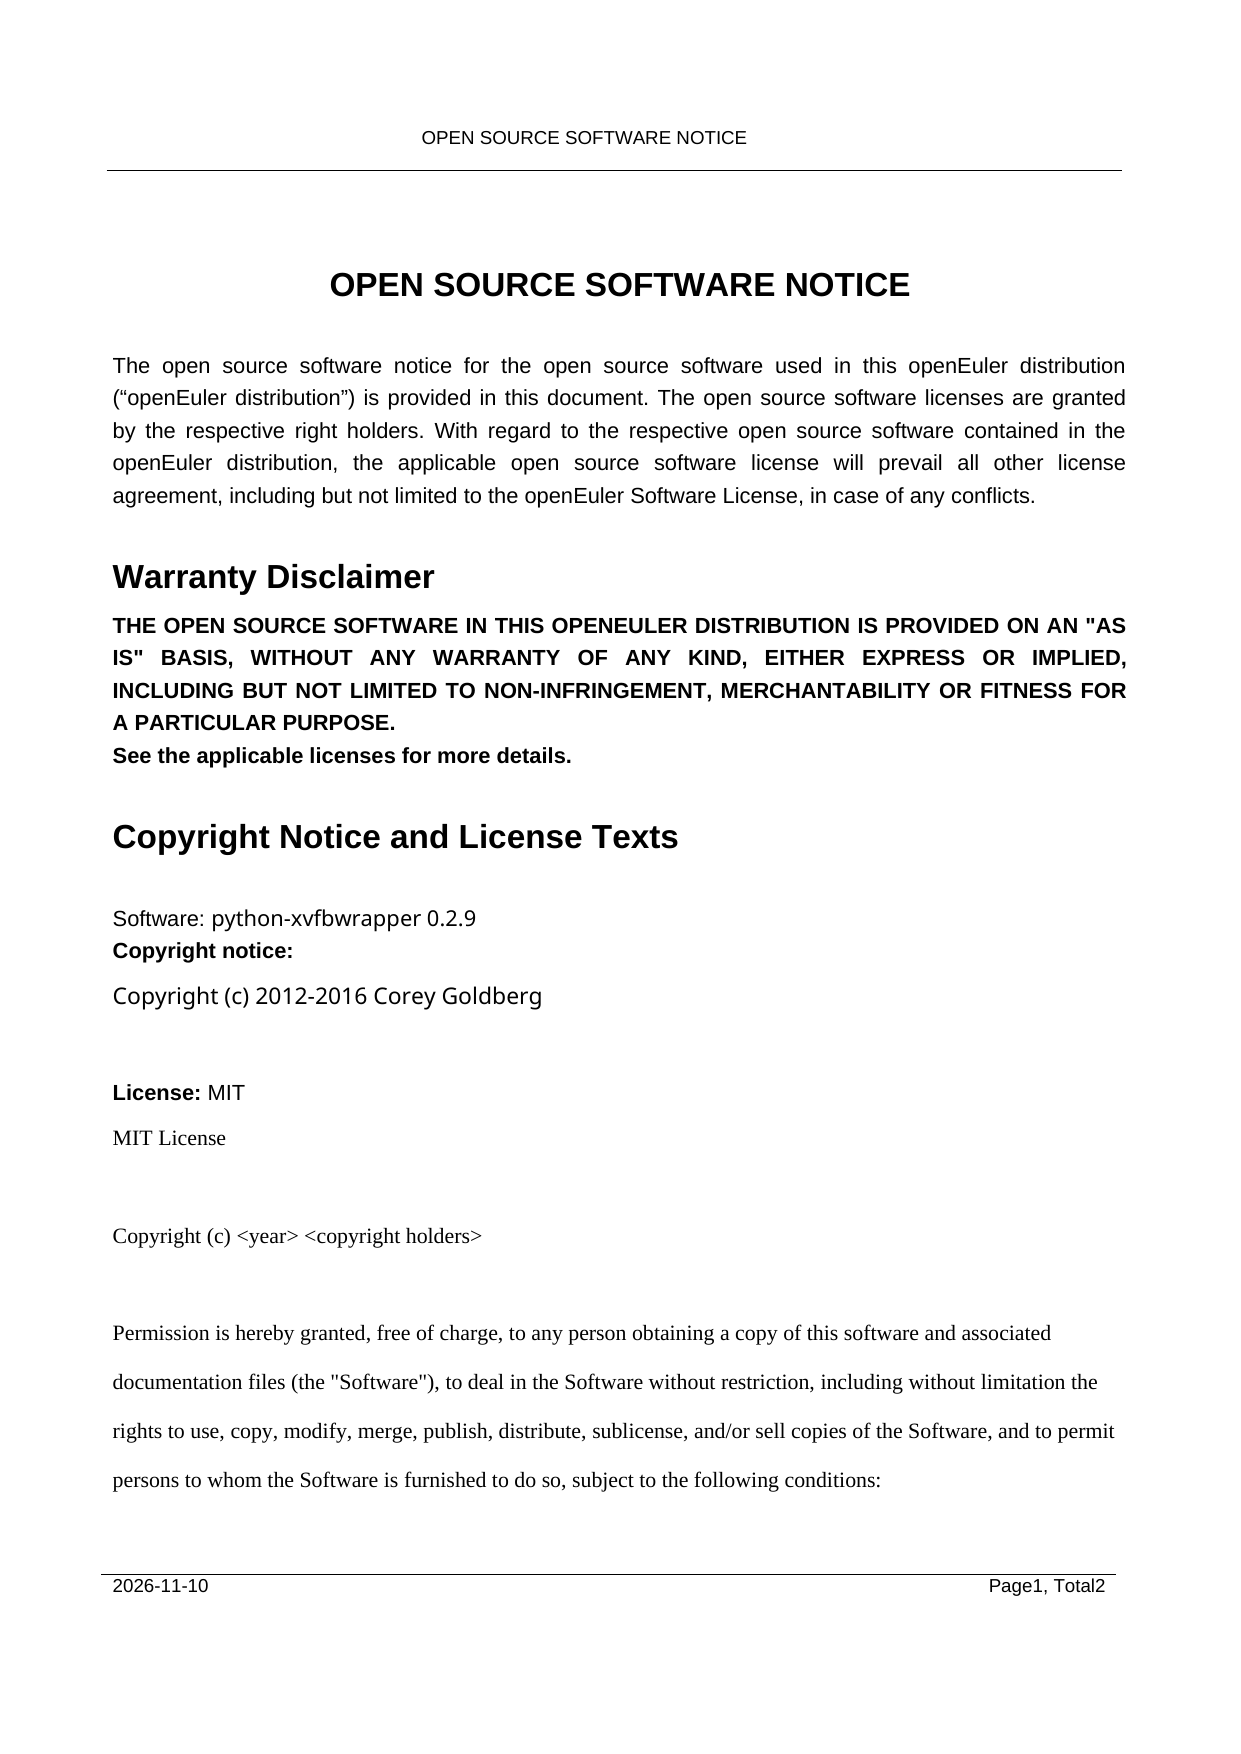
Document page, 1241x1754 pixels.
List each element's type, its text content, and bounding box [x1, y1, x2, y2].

text OPEN SOURCE SOFTWARE NOTICE [112, 251, 1128, 316]
text THE OPEN SOURCE SOFTWARE IN THIS OPENEULER DISTRIBUTION IS PROVIDED ON AN "AS IS" BASIS, WITHOUT ANY WARRANTY OF ANY KIND, EITHER EXPRESS OR IMPLIED, INCLUDING BUT NOT LIMITED TO NON-INFRINGEMENT, MERCHANTABILITY OR FITNESS FOR A PARTICULAR PURPOSE. See the applicable licenses for more details. [112, 609, 1128, 771]
text License: MIT [112, 1077, 1128, 1109]
text Copyright Notice and License Texts [112, 804, 1128, 869]
text Copyright (c) 2012-2016 Corey Goldberg [112, 979, 1128, 1060]
text The open source software notice for the open source software used in this openEuler distribution (“openEuler distribution”) is provided in this document. The open source software licenses are granted by the respective right holders. With regard to the respective open source software contained in the openEuler distribution, the applicable open source software license will prevail all other license agreement, including but not limited to the openEuler Software License, in case of any conflicts. [112, 349, 1128, 511]
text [112, 1122, 1128, 1495]
text Warranty Disclaimer [112, 544, 1128, 609]
text Copyright notice: [112, 934, 1128, 966]
text Software: python-xvfbwrapper 0.2.9 [112, 901, 1128, 934]
